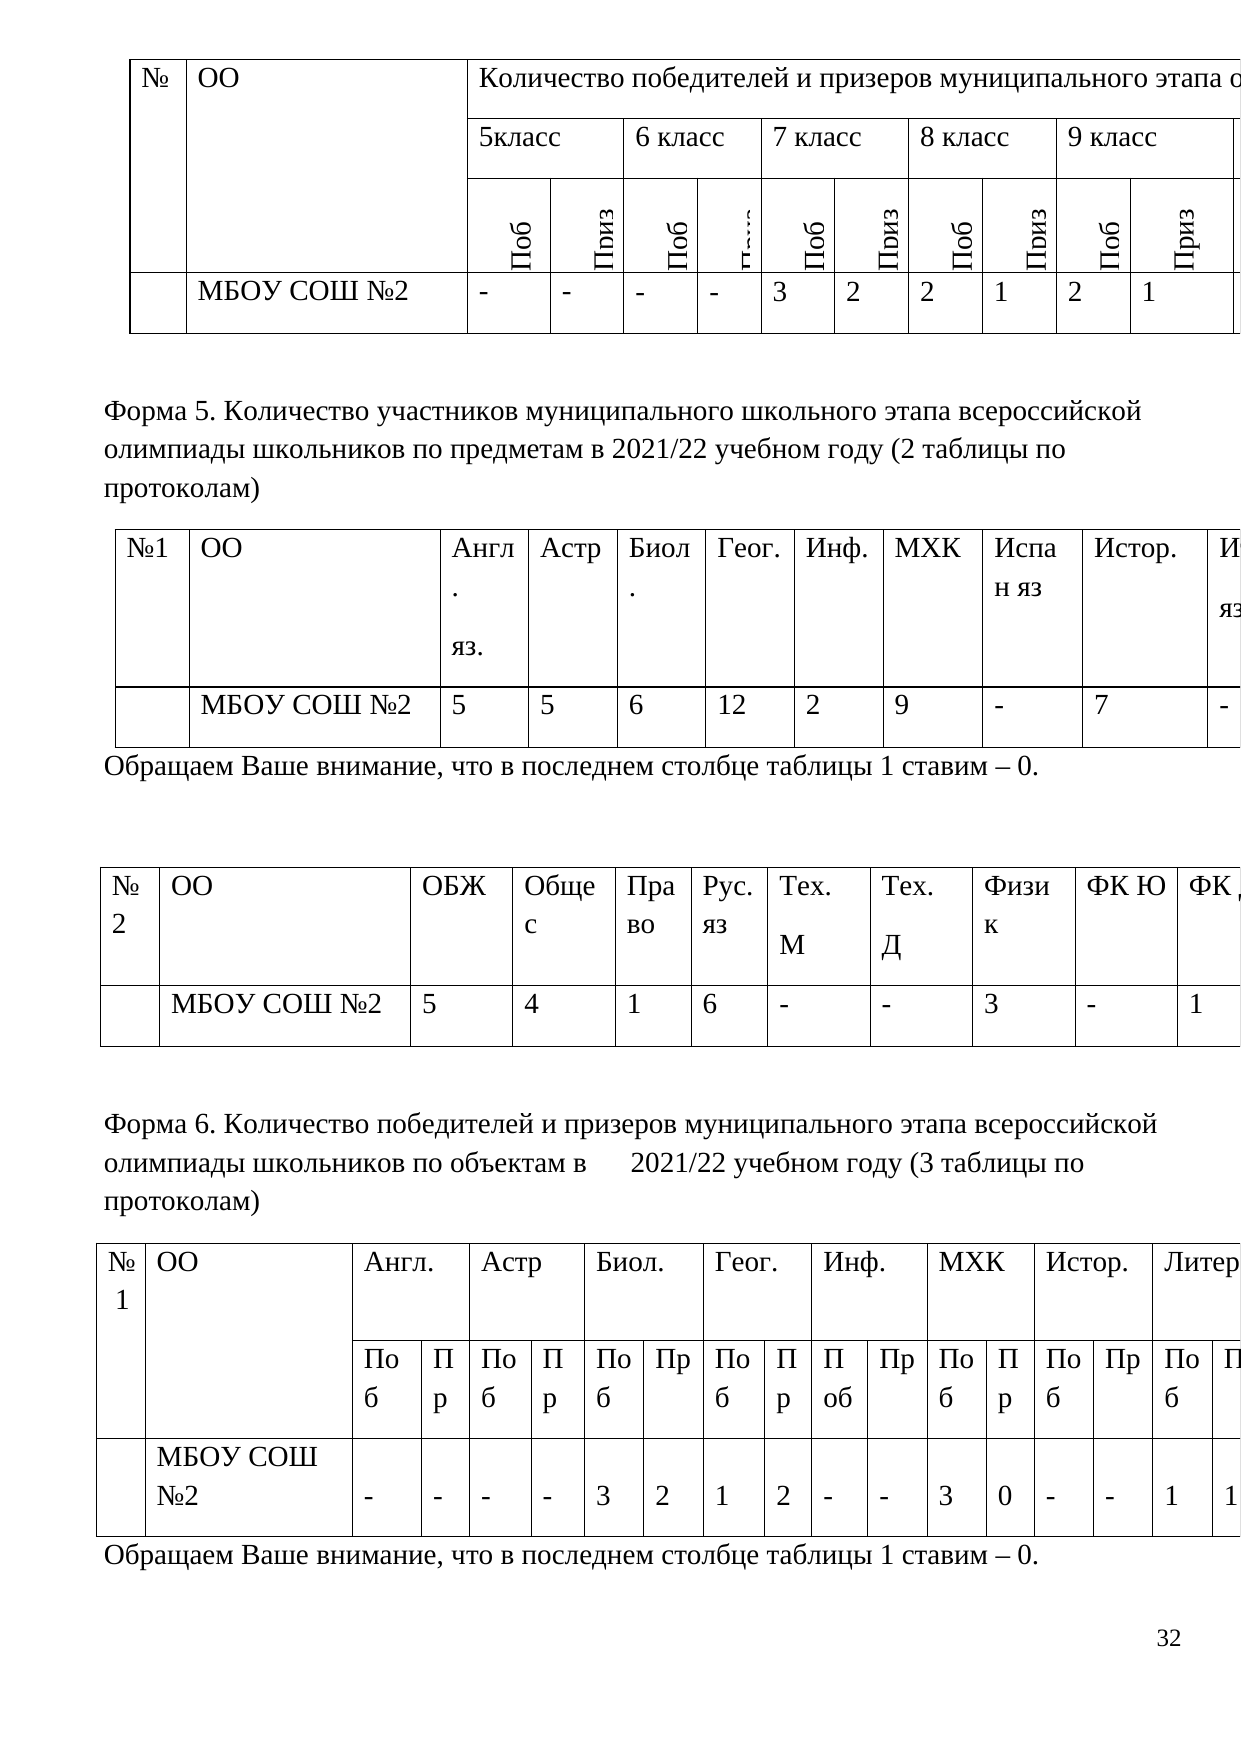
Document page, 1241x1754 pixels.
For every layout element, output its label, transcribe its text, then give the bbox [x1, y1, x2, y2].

table_header ФК Ю [1076, 868, 1177, 985]
table_cell 2 [795, 688, 883, 747]
table_cell Пр [987, 1341, 1034, 1438]
table_cell 1 [1178, 986, 1240, 1046]
table_header Общес [513, 868, 615, 985]
table_cell Поб [928, 1341, 986, 1438]
table_cell 9 [884, 688, 982, 747]
table_cell Пр [868, 1341, 927, 1438]
table_cell - [1094, 1439, 1152, 1536]
table_cell - [422, 1439, 469, 1536]
table_cell МБОУ СОШ №2 [146, 1439, 352, 1536]
table_header Инф. [795, 530, 883, 686]
table_cell Поб [1057, 179, 1130, 272]
table_cell 1 [983, 273, 1056, 332]
table_header МХК [884, 530, 982, 686]
table_header Тех. Д [871, 868, 972, 985]
table_cell - [624, 273, 697, 332]
table_cell МБОУ СОШ №2 [187, 273, 467, 332]
table_cell 2 [765, 1439, 811, 1536]
table_header № 1 [97, 1244, 145, 1438]
table_cell Пр [1213, 1341, 1240, 1438]
table_header Истор. [1035, 1244, 1152, 1340]
table_header Итальян яз. [1208, 530, 1240, 686]
table_header Истор. [1083, 530, 1207, 686]
table_cell - [353, 1439, 421, 1536]
table_cell [97, 1439, 145, 1536]
table_header №1 [116, 530, 189, 686]
table_cell 3 [762, 273, 834, 332]
table_cell [116, 688, 189, 747]
table_cell Пр [1094, 1341, 1152, 1438]
table_header Англ. яз. [441, 530, 528, 686]
table_header Биол. [585, 1244, 703, 1340]
table_header ОО [190, 530, 440, 686]
table_header Количество победителей и призеров муниципального этапа олимпиады (по протоколам) [468, 60, 1240, 118]
table_header №2 [101, 868, 159, 985]
table_cell 9 класс [1057, 119, 1233, 178]
table_cell - [812, 1439, 867, 1536]
table_cell 5класс [468, 119, 623, 178]
table_cell Приз [1131, 179, 1233, 272]
table_header Литер. [1153, 1244, 1240, 1340]
table_header Испан яз [983, 530, 1082, 686]
table_cell - [551, 273, 623, 332]
table_cell - [532, 1439, 584, 1536]
table_cell - [868, 1439, 927, 1536]
table_cell 2 [1057, 273, 1130, 332]
table_cell 7 [1083, 688, 1207, 747]
table_cell 8 класс [909, 119, 1056, 178]
table_header МХК [928, 1244, 1034, 1340]
table_cell Поб [1035, 1341, 1093, 1438]
text Форма 6. Количество победителей и призеров муниципального этапа всероссийской олимпиады школьников по объектам в 2021/22 учебном году (3 таблицы по протоколам) [103, 1106, 1181, 1217]
table_header Тех. М [768, 868, 870, 985]
table_cell 6 [618, 688, 705, 747]
table_header № [131, 60, 186, 272]
table_cell - [1208, 688, 1240, 747]
table_cell 6 класс [624, 119, 761, 178]
table_cell Приз [551, 179, 623, 272]
table_header ОО [146, 1244, 352, 1438]
table_header Геог. [706, 530, 794, 686]
table_cell 7 класс [762, 119, 908, 178]
table_header Инф. [812, 1244, 927, 1340]
text Обращаем Ваше внимание, что в последнем столбце таблицы 1 ставим – 0. [103, 1537, 1181, 1571]
table_cell 5 [411, 986, 512, 1046]
table_cell Поб [704, 1341, 764, 1438]
table_cell 12 [706, 688, 794, 747]
table_cell Пр [532, 1341, 584, 1438]
table_cell Пр [644, 1341, 703, 1438]
table_header Рус.яз [692, 868, 767, 985]
table_header Право [616, 868, 691, 985]
table_cell 5 [529, 688, 617, 747]
table_cell Поб [470, 1341, 531, 1438]
table_cell Приз [835, 179, 908, 272]
table_cell МБОУ СОШ №2 [160, 986, 410, 1046]
table_cell - [1076, 986, 1177, 1046]
table_cell - [468, 273, 550, 332]
table_header Астр [529, 530, 617, 686]
table_cell 3 [973, 986, 1075, 1046]
table_header ОБЖ [411, 868, 512, 985]
table_cell 6 [692, 986, 767, 1046]
text Обращаем Ваше внимание, что в последнем столбце таблицы 1 ставим – 0. [103, 748, 1181, 781]
table_cell 4 [513, 986, 615, 1046]
table_cell Поб [624, 179, 697, 272]
table_cell Поб [762, 179, 834, 272]
table_cell Поб [909, 179, 982, 272]
table_cell Пр [765, 1341, 811, 1438]
table_header ФК Д [1178, 868, 1240, 985]
table_cell 1 [1213, 1439, 1240, 1536]
table_cell Приз [983, 179, 1056, 272]
table_cell - [983, 688, 1082, 747]
table_header Физик [973, 868, 1075, 985]
table_cell Поб [812, 1341, 867, 1438]
table_header Астр [470, 1244, 584, 1340]
table_cell Приз [698, 179, 761, 272]
text Форма 5. Количество участников муниципального школьного этапа всероссийской олимпиады школьников по предметам в 2021/22 учебном году (2 таблицы по протоколам) [103, 393, 1181, 503]
table_cell [101, 986, 159, 1046]
table_cell - [1035, 1439, 1093, 1536]
table_cell 1 [616, 986, 691, 1046]
table_cell 3 [585, 1439, 643, 1536]
table_cell Поб [468, 179, 550, 272]
table_cell - [470, 1439, 531, 1536]
table_cell 1 [1131, 273, 1233, 332]
table_cell Поб [353, 1341, 421, 1438]
table_header Биол. [618, 530, 705, 686]
table_cell Пр [422, 1341, 469, 1438]
table_cell Поб [585, 1341, 643, 1438]
table_cell 2 [835, 273, 908, 332]
table_cell 5 [441, 688, 528, 747]
table_header Англ. [353, 1244, 469, 1340]
table_cell 3 [928, 1439, 986, 1536]
table_cell 2 [644, 1439, 703, 1536]
table_cell 2 [909, 273, 982, 332]
table_header Геог. [704, 1244, 811, 1340]
table_cell - [768, 986, 870, 1046]
table_cell - [698, 273, 761, 332]
table_cell 1 [1153, 1439, 1212, 1536]
table_cell 0 [987, 1439, 1034, 1536]
table_cell МБОУ СОШ №2 [190, 688, 440, 747]
table_header ОО [160, 868, 410, 985]
table_cell - [871, 986, 972, 1046]
table_header ОО [187, 60, 467, 272]
table_cell [131, 273, 186, 332]
table_cell Поб [1153, 1341, 1212, 1438]
table_cell 1 [704, 1439, 764, 1536]
